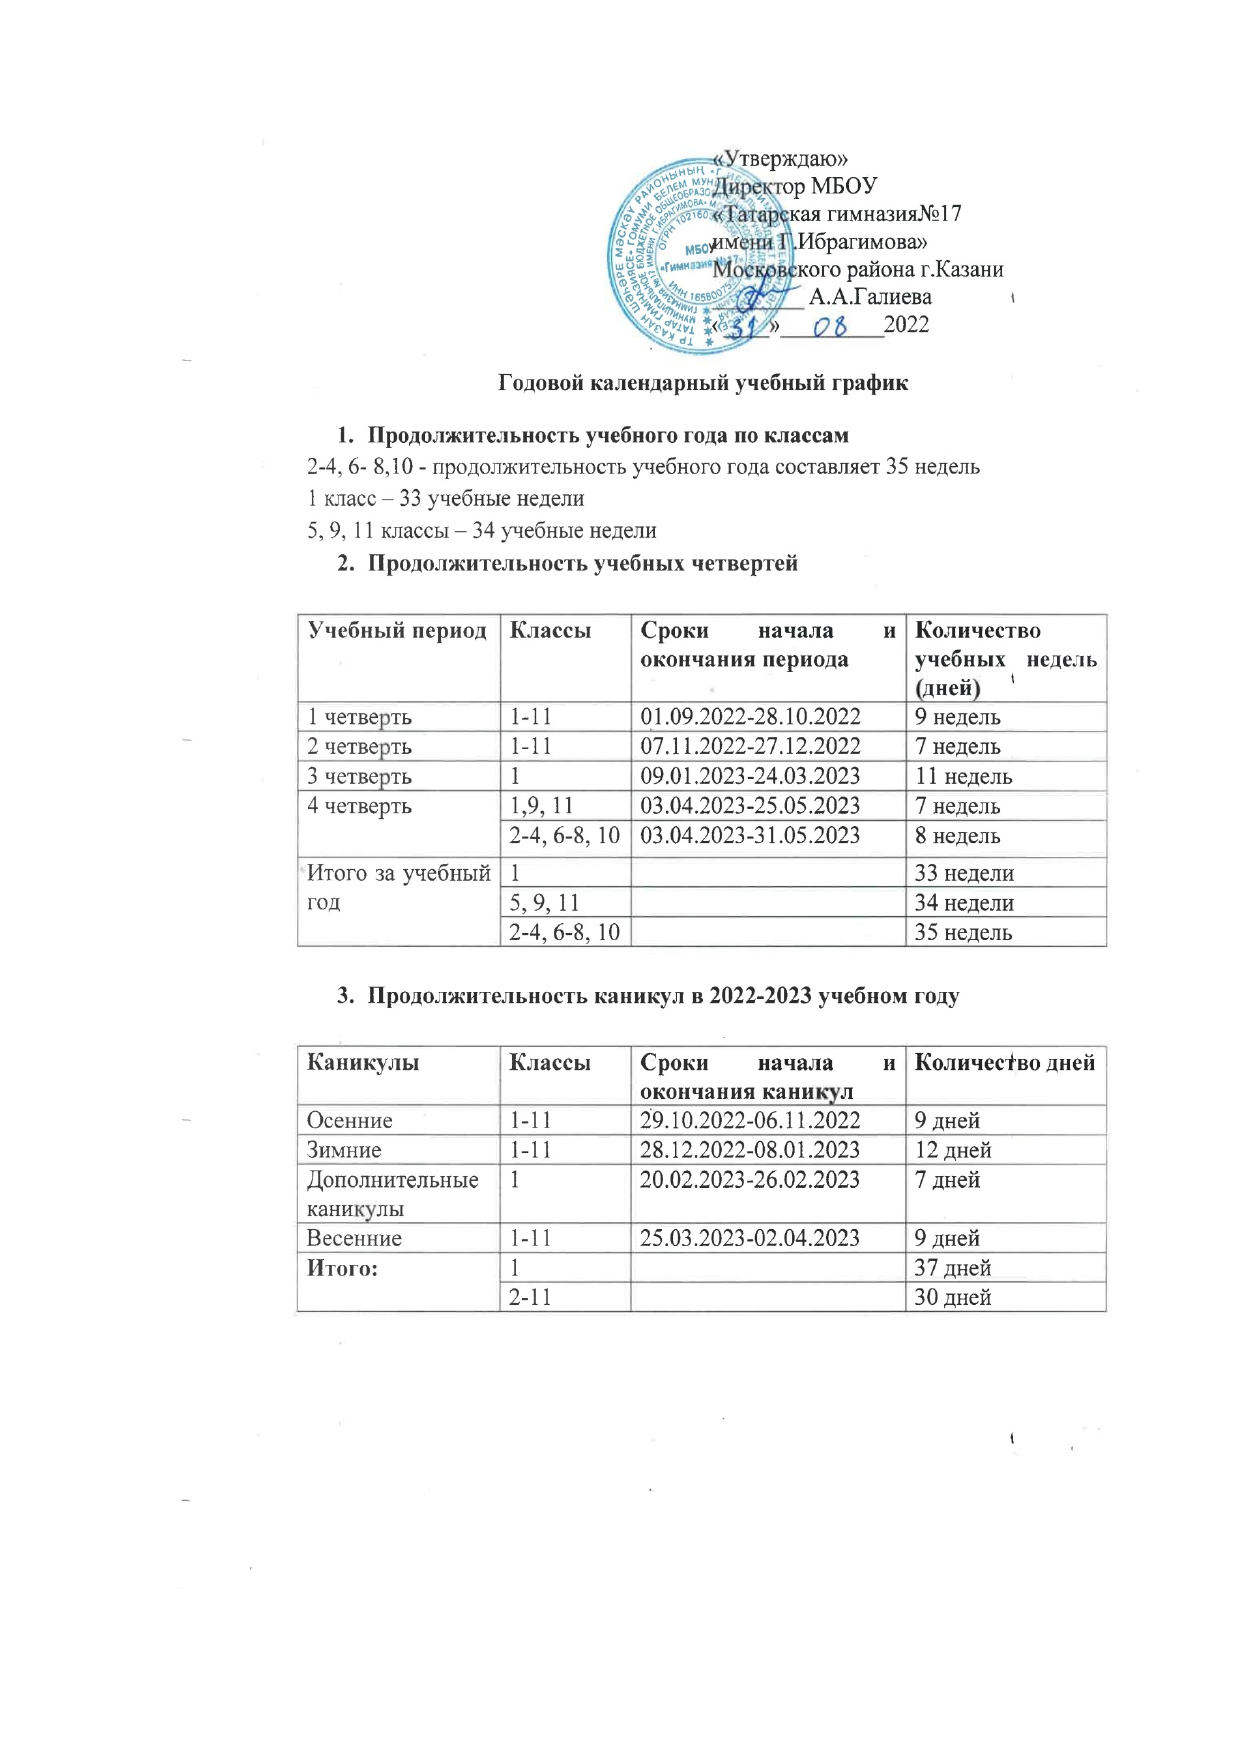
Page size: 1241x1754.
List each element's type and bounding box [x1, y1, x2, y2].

picture [177, 118, 1152, 1589]
